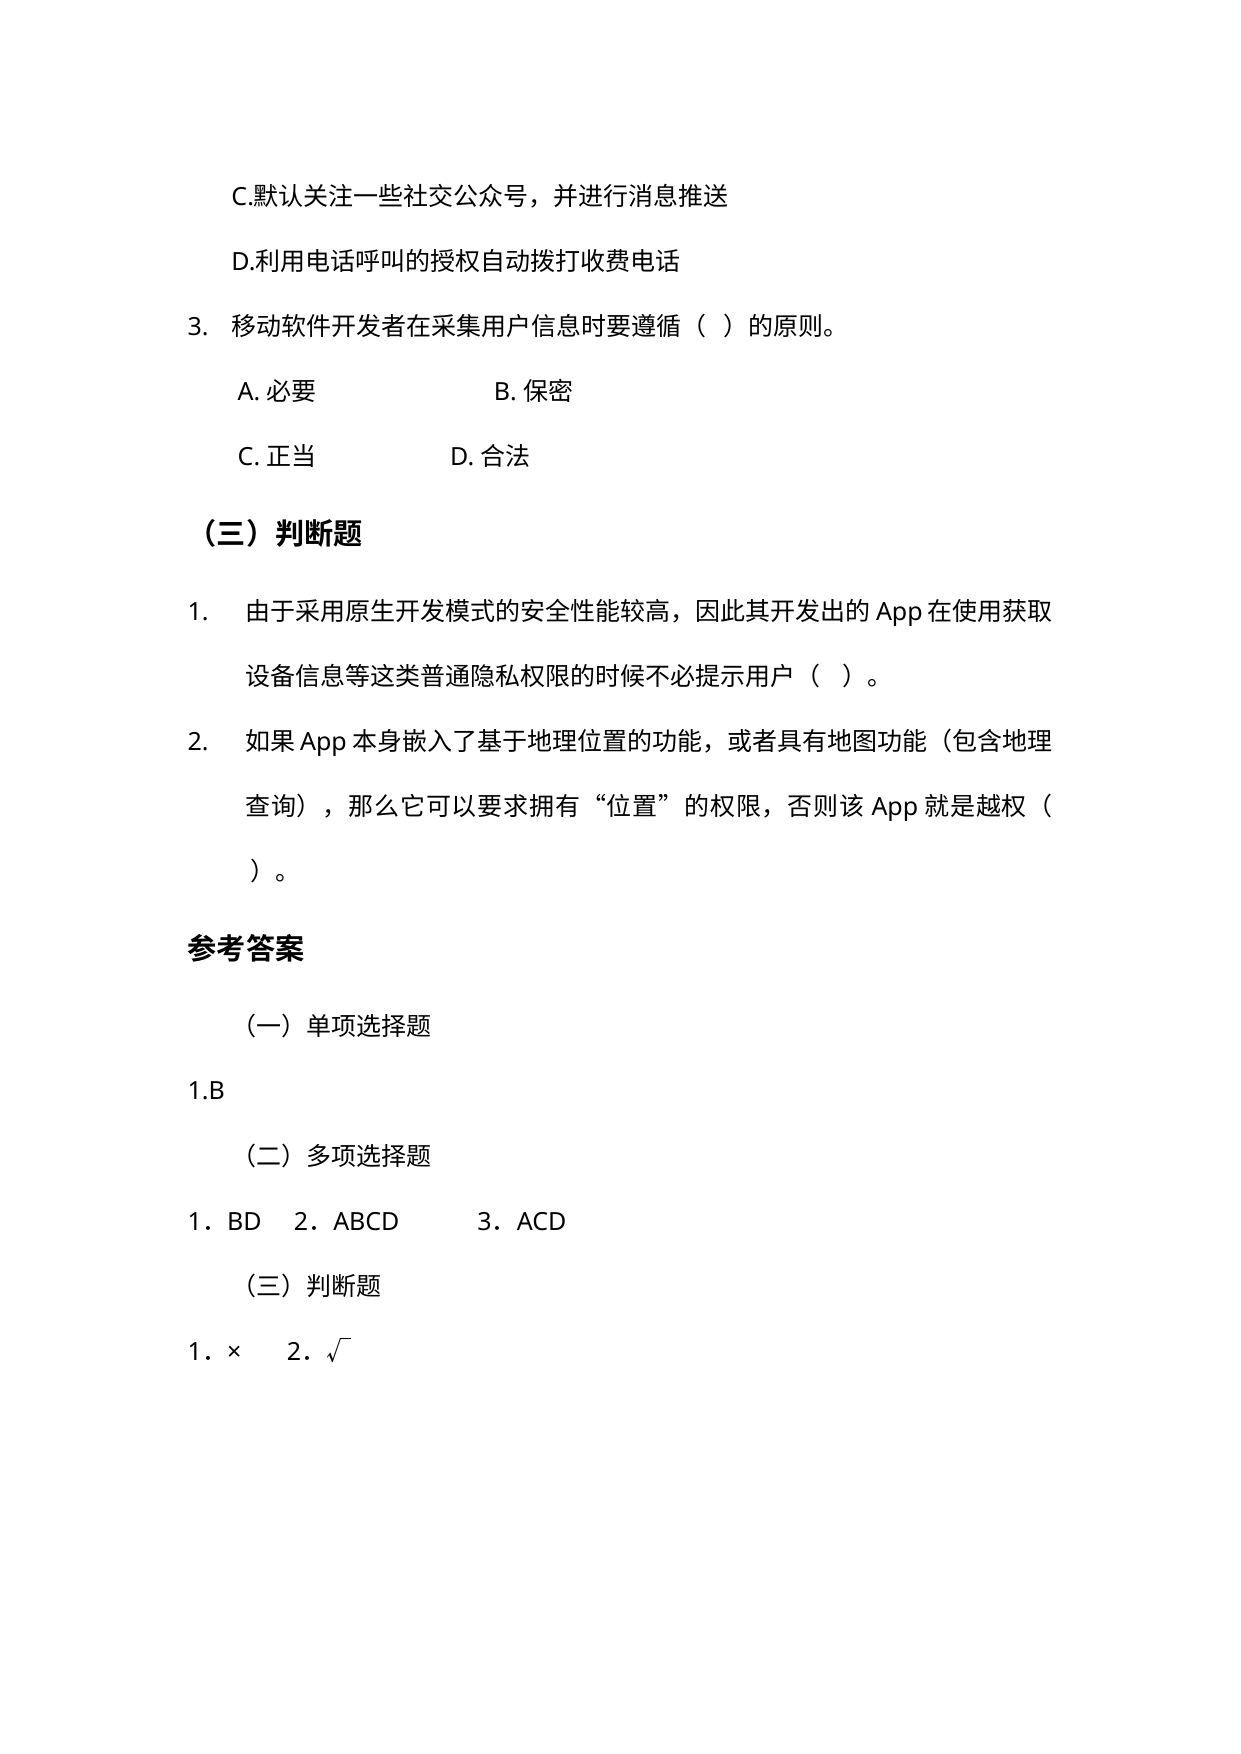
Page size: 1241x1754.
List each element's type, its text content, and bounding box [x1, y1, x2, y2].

text C. 正当 D. 合法 [187, 422, 1053, 487]
list 如果App本身嵌入了基于地理位置的功能，或者具有地图功能（包含地理查询），那么它可以要求拥有“位置”的权限，否则该App就是越权（ ）。 [187, 707, 1053, 902]
text C.默认关注一些社交公众号，并进行消息推送 [187, 162, 1053, 227]
list 移动软件开发者在采集用户信息时要遵循（ ）的原则。 [187, 292, 1053, 357]
text D.利用电话呼叫的授权自动拨打收费电话 [187, 227, 1053, 292]
text （一）单项选择题 [231, 992, 1053, 1057]
text 1．× 2．√ [187, 1317, 1053, 1382]
subtitle （三）判断题 [187, 499, 1053, 564]
text 1.B [187, 1057, 1053, 1122]
list 由于采用原生开发模式的安全性能较高，因此其开发出的App在使用获取设备信息等这类普通隐私权限的时候不必提示用户（ ）。 [187, 577, 1053, 707]
subtitle 参考答案 [187, 914, 1053, 979]
text （二）多项选择题 [187, 1122, 1053, 1187]
text （三）判断题 [187, 1252, 1053, 1317]
text A. 必要 B. 保密 [187, 357, 1053, 422]
text 1．BD 2．ABCD 3．ACD [187, 1187, 1053, 1252]
